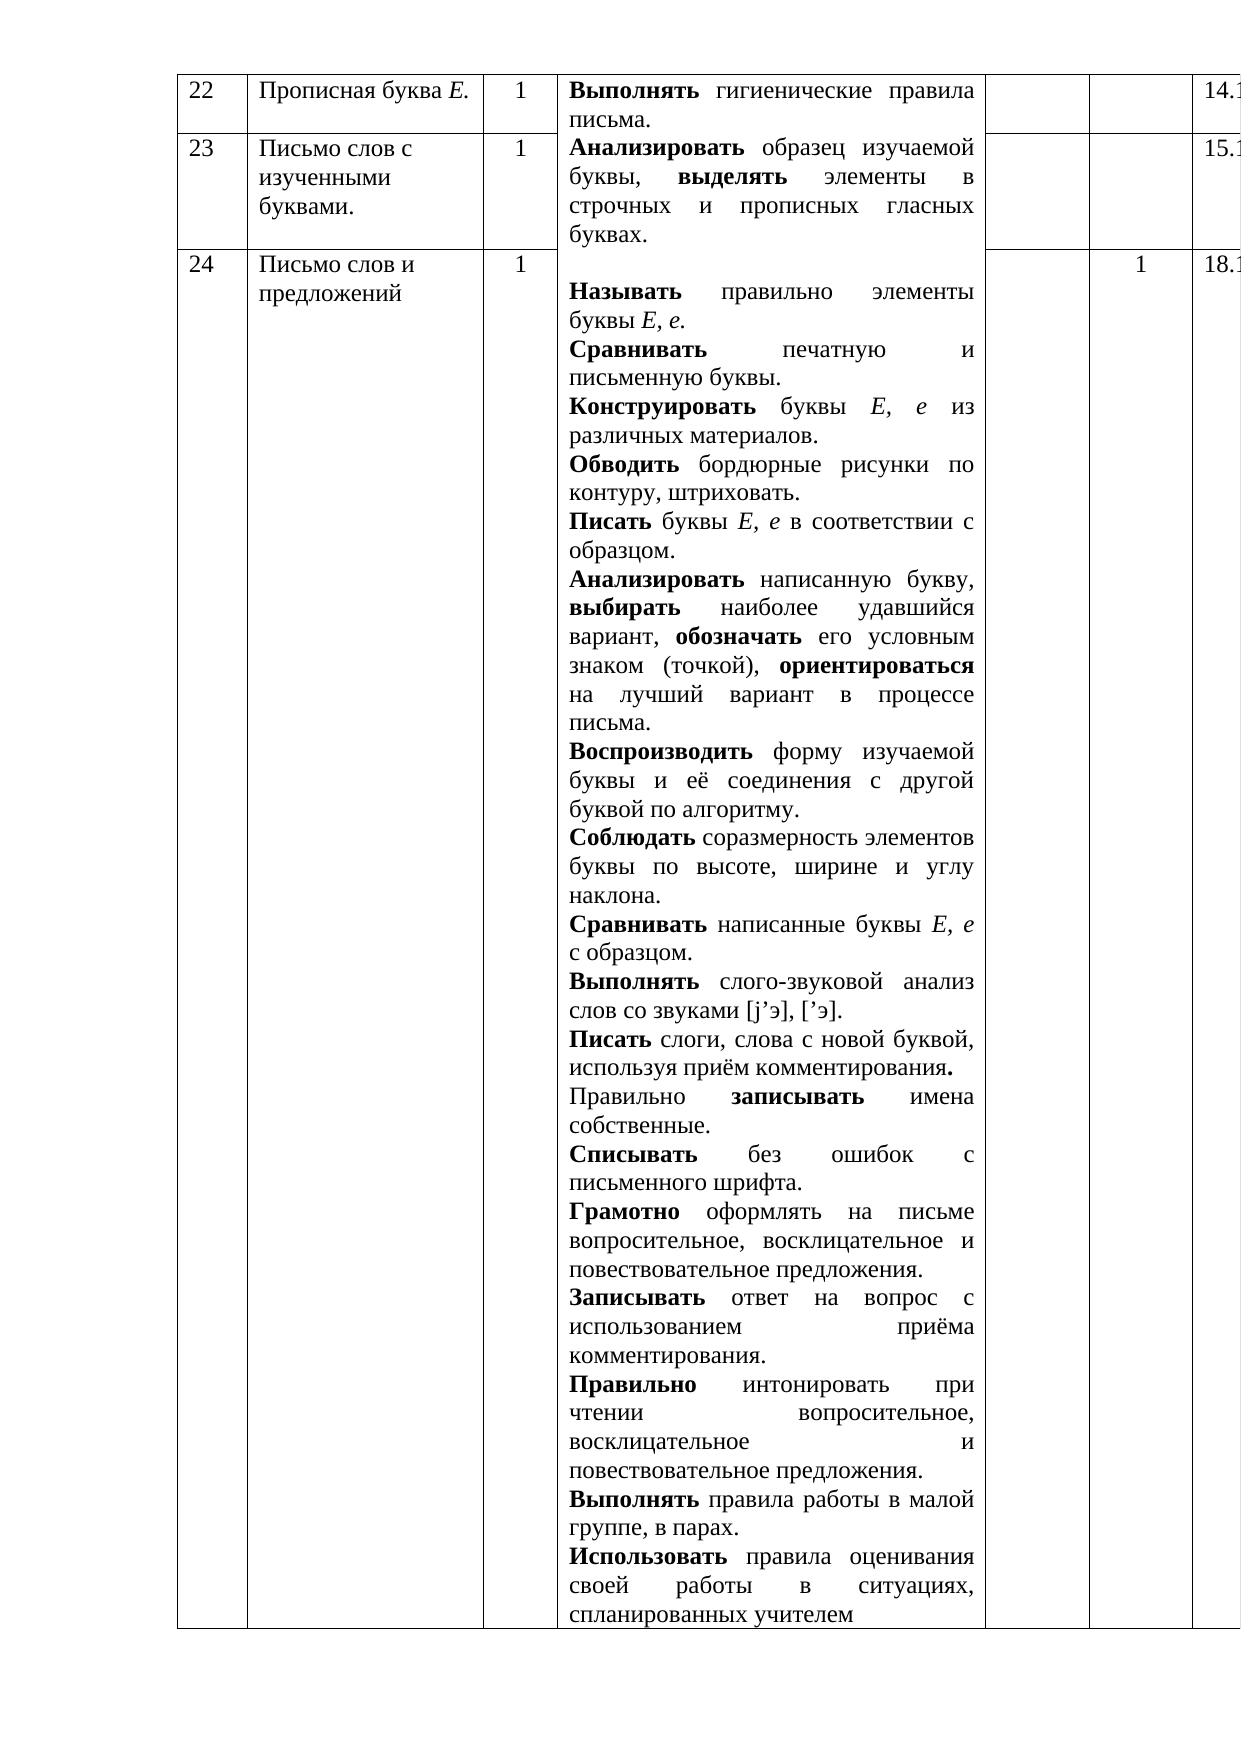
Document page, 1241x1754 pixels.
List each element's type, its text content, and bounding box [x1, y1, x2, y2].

table_cell [1090, 134, 1192, 248]
table_cell 1 [484, 75, 557, 132]
table_cell 22 [178, 75, 247, 132]
table_cell [986, 134, 1089, 248]
table_cell 23 [178, 134, 247, 248]
table_cell 15.11 [1193, 134, 1240, 248]
table_cell [986, 250, 1089, 1627]
table_cell 1 [484, 250, 557, 1627]
table_cell [986, 75, 1089, 132]
table_cell Письмо слов и предложений [248, 250, 483, 1627]
table_cell 24 [178, 250, 247, 1627]
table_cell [558, 75, 985, 1627]
table_cell 1 [1090, 250, 1192, 1627]
table_cell 18.11 [1193, 250, 1240, 1627]
table_cell Письмо слов с изученными буквами. [248, 134, 483, 248]
table_cell 1 [484, 134, 557, 248]
table_cell [1090, 75, 1192, 132]
table_cell 14.11 [1193, 75, 1240, 132]
table_cell Прописная буква Е. [248, 75, 483, 132]
